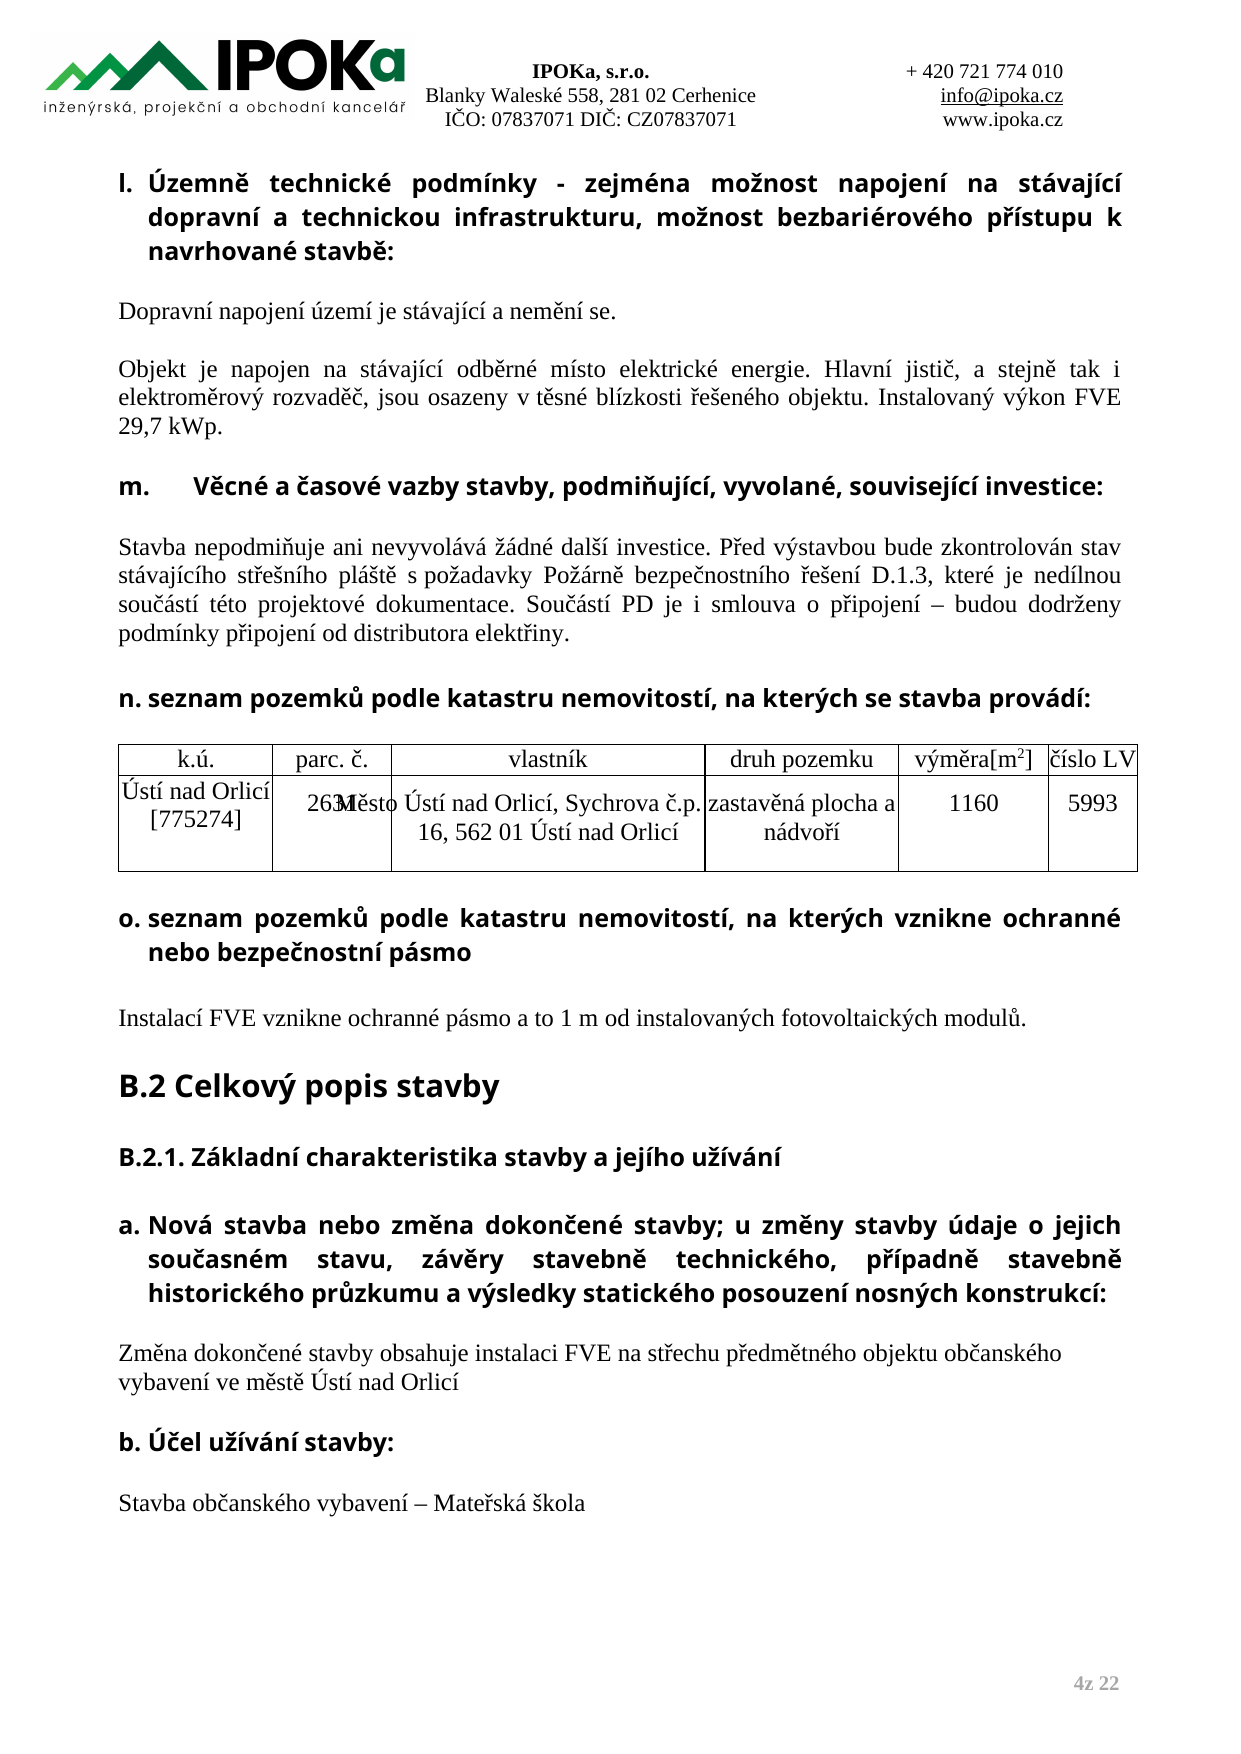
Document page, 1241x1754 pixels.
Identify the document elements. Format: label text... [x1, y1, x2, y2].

table_header výměra[m2] [899, 745, 1048, 775]
table_cell zastavěná plocha a nádvoří [706, 776, 898, 871]
table_cell Město Ústí nad Orlicí, Sychrova č.p. 16, 562 01 Ústí nad Orlicí [392, 776, 704, 871]
subtitle Účel užívání stavby: [118, 1424, 1122, 1458]
subtitle B.2 Celkový popis stavby [118, 1066, 1122, 1105]
subtitle Územně technické podmínky - zejména možnost napojení na stávající dopravní a technickou infrastrukturu, možnost bezbariérového přístupu k navrhované stavbě: [118, 165, 1122, 267]
subtitle seznam pozemků podle katastru nemovitostí, na kterých se stavba provádí: [118, 681, 1122, 715]
table_cell 2631 [273, 776, 391, 871]
text Změna dokončené stavby obsahuje instalaci FVE na střechu předmětného objektu občanského vybavení ve městě Ústí nad Orlicí [118, 1338, 1122, 1396]
table_header vlastník [392, 745, 704, 775]
subtitle Věcné a časové vazby stavby, podmiňující, vyvolané, související investice: [118, 469, 1122, 503]
table_header druh pozemku [706, 745, 898, 775]
text Instalací FVE vznikne ochranné pásmo a to 1 m od instalovaných fotovoltaických modulů. [118, 1003, 1122, 1031]
text Stavba občanského vybavení – Mateřská škola [118, 1488, 1122, 1516]
text Dopravní napojení území je stávající a nemění se. [118, 296, 1122, 325]
table_cell Ústí nad Orlicí [775274] [119, 776, 272, 871]
picture [30, 33, 415, 120]
subtitle Nová stavba nebo změna dokončené stavby; u změny stavby údaje o jejich současném stavu, závěry stavebně technického, případně stavebně historického průzkumu a výsledky statického posouzení nosných konstrukcí: [118, 1207, 1122, 1309]
table_header k.ú. [119, 745, 272, 775]
text Stavba nepodmiňuje ani nevyvolává žádné další investice. Před výstavbou bude zkontrolován stav stávajícího střešního pláště s požadavky Požárně bezpečnostního řešení D.1.3, které je nedílnou součástí této projektové dokumentace. Součástí PD je i smlouva o připojení – budou dodrženy podmínky připojení od distributora elektřiny. [118, 532, 1122, 647]
table_header číslo LV [1049, 745, 1137, 775]
table_header parc. č. [273, 745, 391, 775]
subtitle seznam pozemků podle katastru nemovitostí, na kterých vznikne ochranné nebo bezpečnostní pásmo [118, 901, 1122, 969]
subtitle B.2.1. Základní charakteristika stavby a jejího užívání [118, 1139, 1122, 1173]
table_cell 5993 [1049, 776, 1137, 871]
table_cell 1160 [899, 776, 1048, 871]
text Objekt je napojen na stávající odběrné místo elektrické energie. Hlavní jistič, a stejně tak i elektroměrový rozvaděč, jsou osazeny v těsné blízkosti řešeného objektu. Instalovaný výkon FVE 29,7 kWp. [118, 354, 1122, 440]
